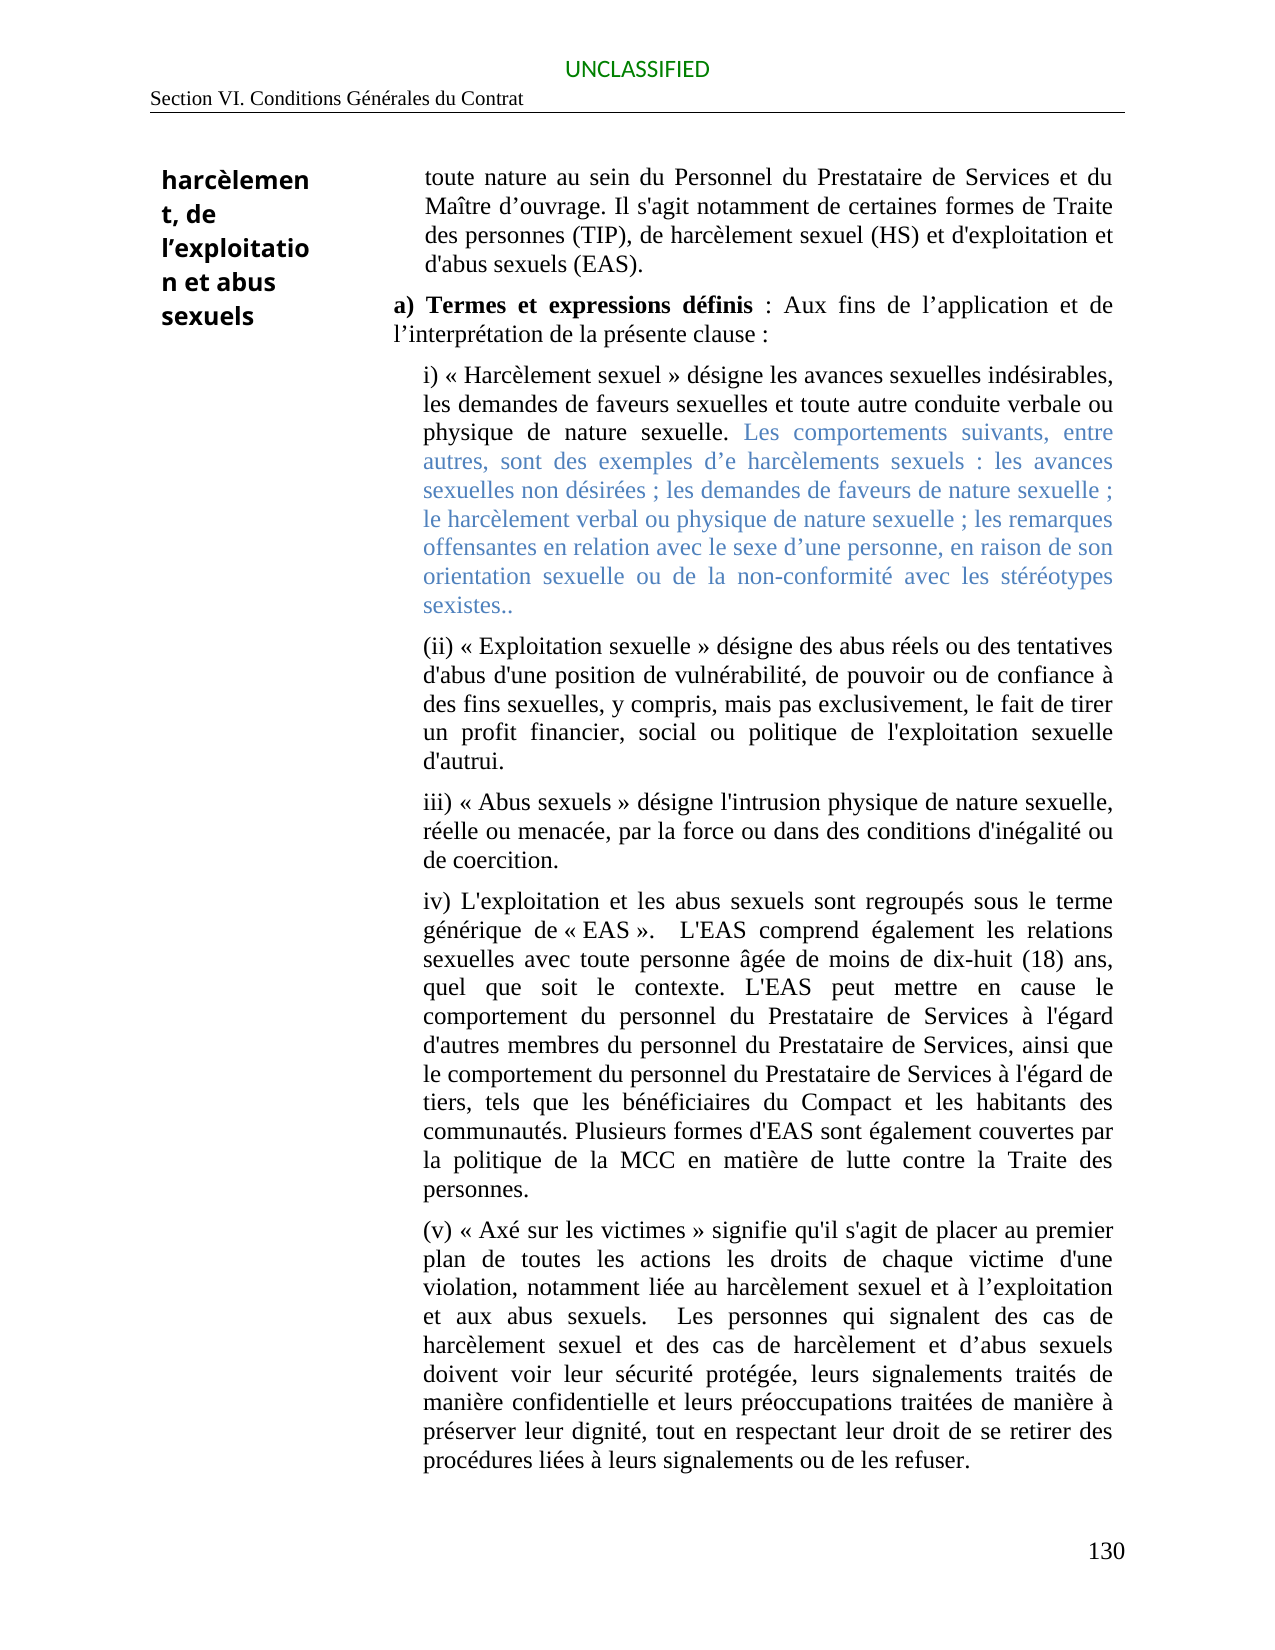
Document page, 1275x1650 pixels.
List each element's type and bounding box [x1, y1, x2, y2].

table_cell [150, 150, 331, 1486]
table_cell [331, 150, 1125, 1486]
